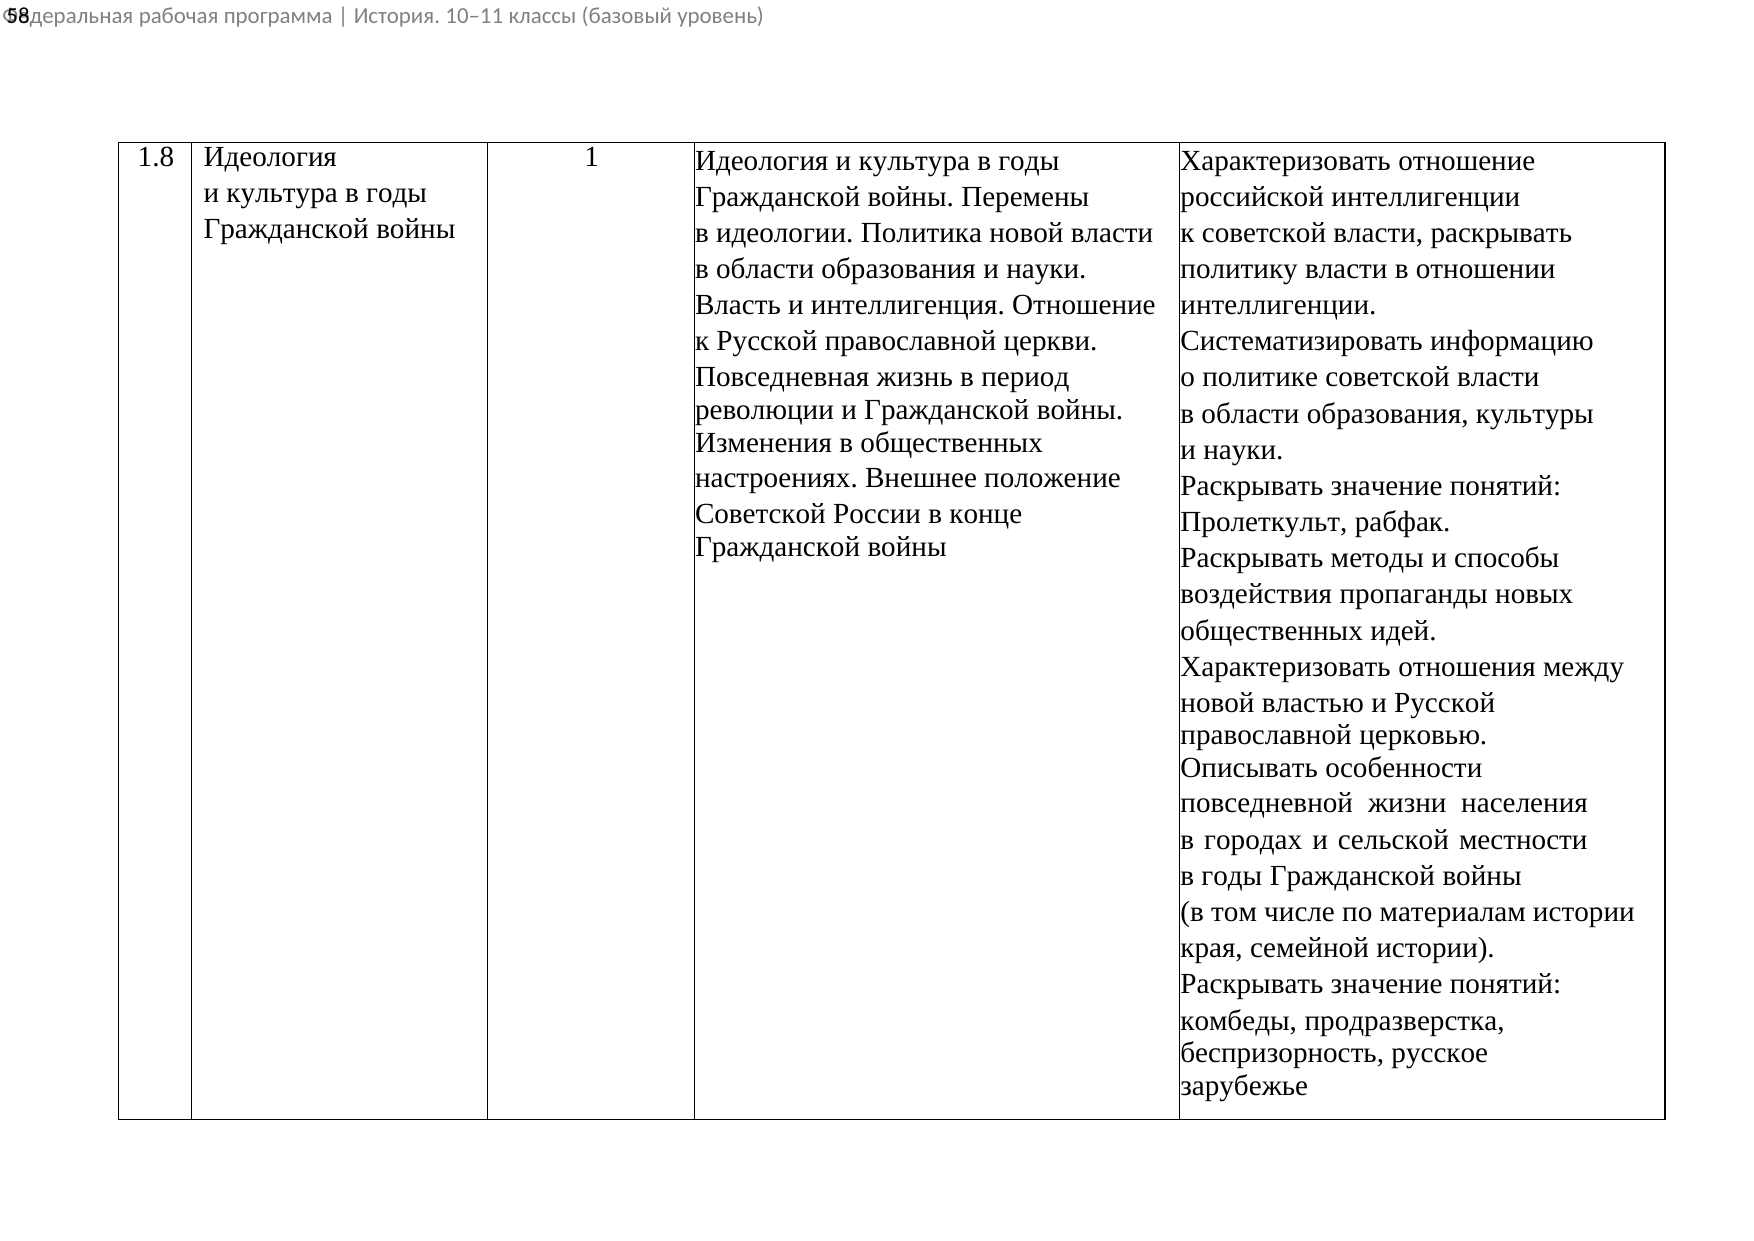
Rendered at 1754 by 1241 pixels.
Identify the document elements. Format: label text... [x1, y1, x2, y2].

table_header 1 [488, 143, 694, 1119]
table_header Характеризовать отношение российской интеллигенции к советской власти, раскрывать политику власти в отношении интеллигенции. Систематизировать информацию о политике советской власти в области образования, культуры и науки. Раскрывать значение понятий: Пролеткульт, рабфак. Раскрывать методы и способы воздействия пропаганды новых общественных идей. Характеризовать отношения между новой властью и Русской православной церковью. Описывать особенности повседневной жизни населения в городах и сельской местности в годы Гражданской войны (в том числе по материалам истории края, семейной истории). Раскрывать значение понятий: комбеды, продразверстка, беспризорность, русское зарубежье [1180, 143, 1664, 1119]
table_header Идеология и культура в годы Гражданской войны [192, 143, 487, 1119]
table_header 1.8 [119, 143, 191, 1119]
table_header Идеология и культура в годы Гражданской войны. Перемены в идеологии. Политика новой власти в области образования и науки. Власть и интеллигенция. Отношение к Русской православной церкви. Повседневная жизнь в период революции и Гражданской войны. Изменения в общественных настроениях. Внешнее положение Советской России в конце Гражданской войны [695, 143, 1179, 1119]
